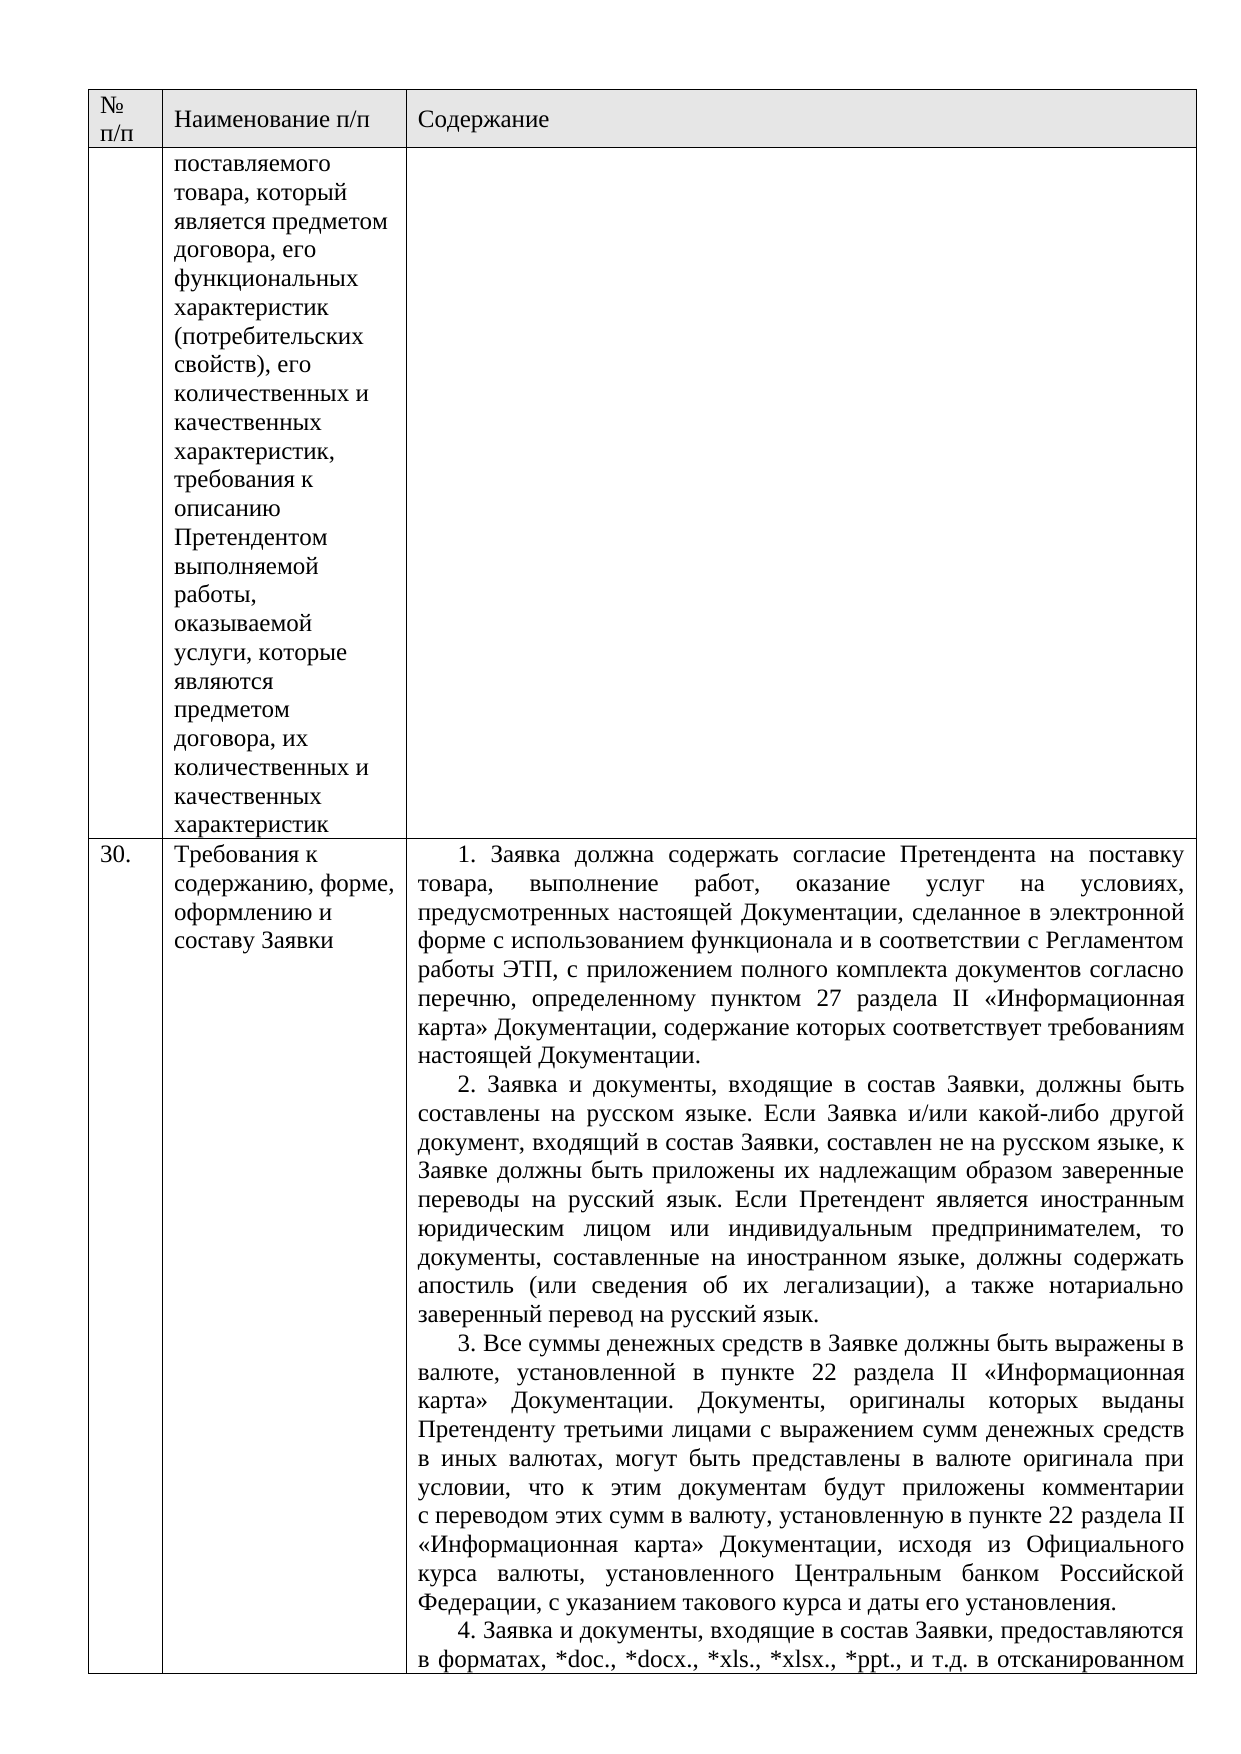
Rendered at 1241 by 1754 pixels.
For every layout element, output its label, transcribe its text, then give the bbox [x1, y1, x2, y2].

table_header Наименование п/п [163, 90, 406, 147]
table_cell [163, 839, 406, 1673]
table_header № п/п [89, 90, 162, 147]
table_cell [89, 148, 162, 838]
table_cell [407, 839, 1196, 1673]
table_header Содержание [407, 90, 1196, 147]
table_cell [407, 148, 1196, 838]
table_cell [89, 839, 162, 1673]
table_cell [163, 148, 406, 838]
